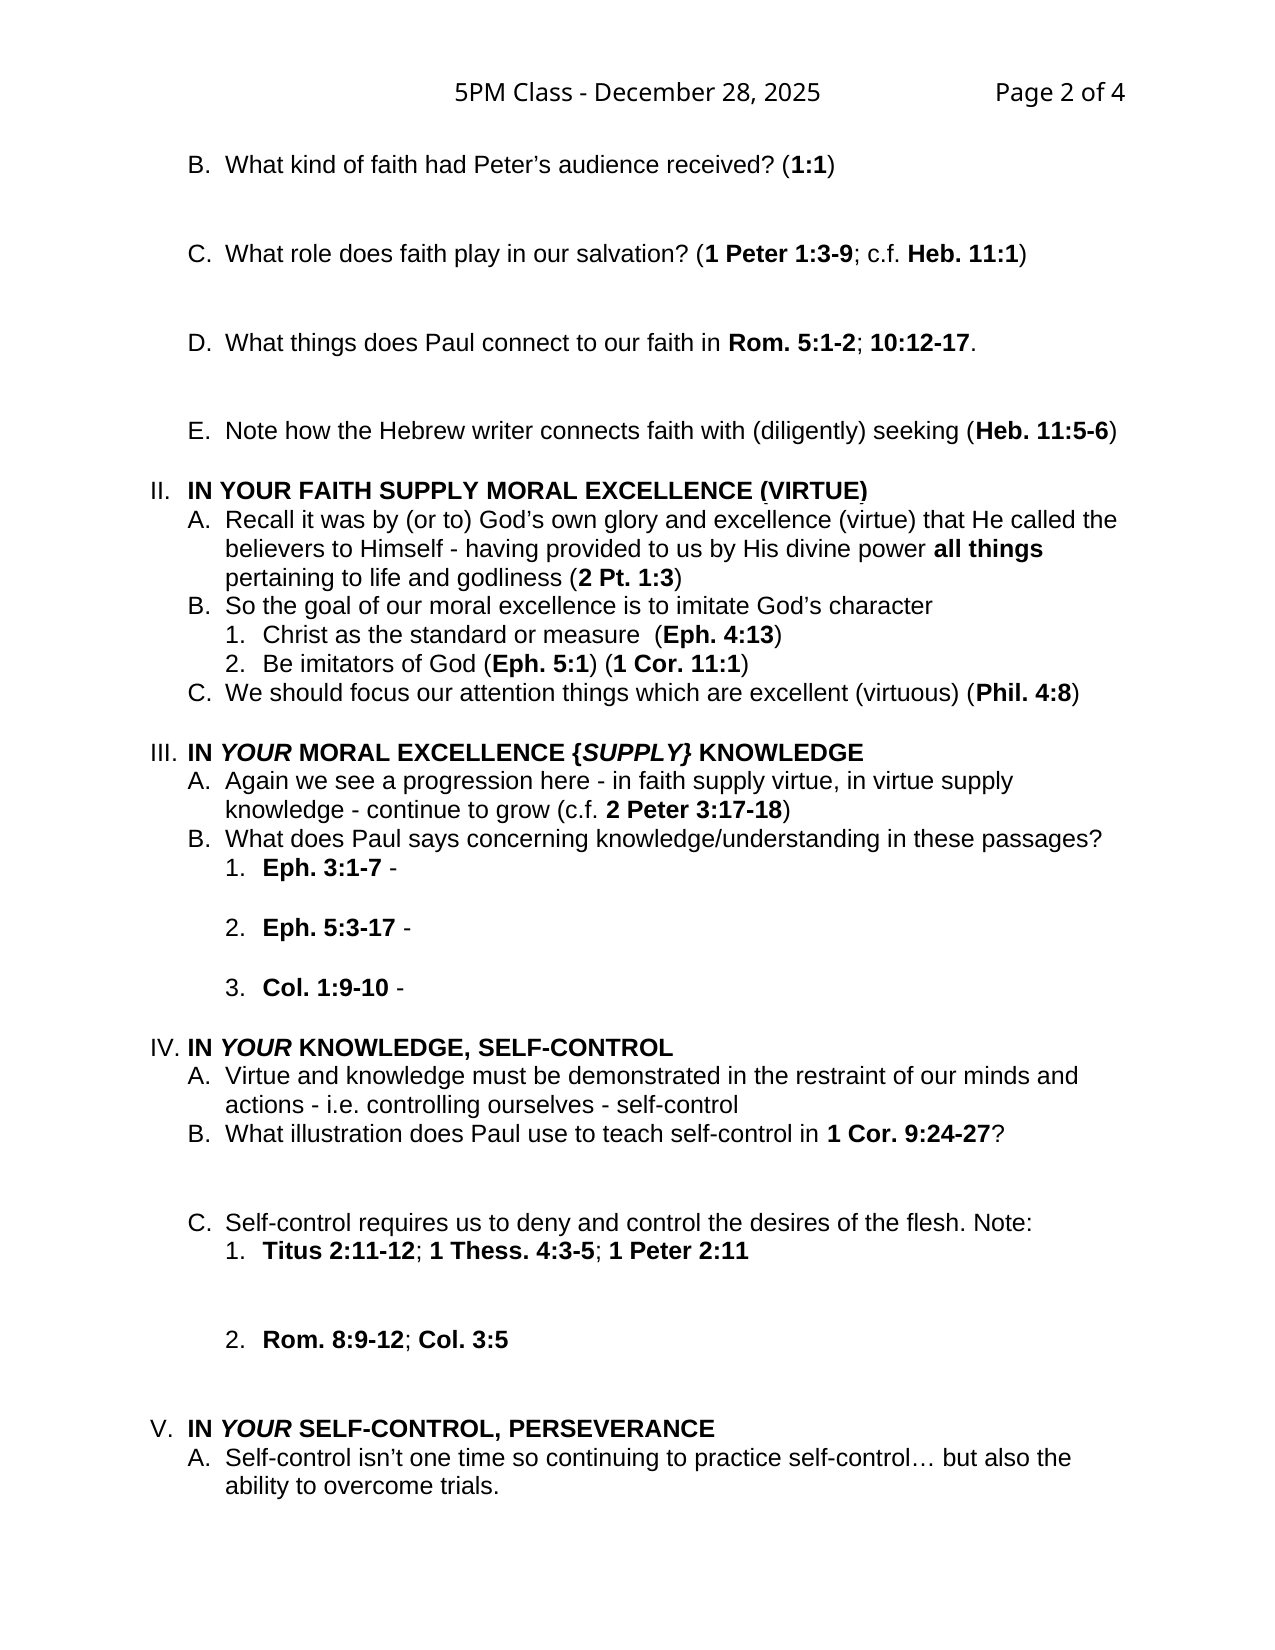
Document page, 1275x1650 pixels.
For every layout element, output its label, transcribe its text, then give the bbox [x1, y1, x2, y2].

list IN YOUR KNOWLEDGE, SELF-CONTROL [150, 1032, 1125, 1061]
list What kind of faith had Peter’s audience received? (1:1) [187, 150, 1125, 239]
list Recall it was by (or to) God’s own glory and excellence (virtue) that He called the believers to Himself - having provided to us by His divine power all things pertaining to life and godliness (2 Pt. 1:3) [187, 505, 1125, 591]
list Eph. 5:3-17 - [225, 912, 1125, 972]
list Virtue and knowledge must be demonstrated in the restraint of our minds and actions - i.e. controlling ourselves - self-control [187, 1061, 1125, 1119]
list IN YOUR MORAL EXCELLENCE {SUPPLY} KNOWLEDGE [150, 737, 1125, 766]
list IN YOUR SELF-CONTROL, PERSEVERANCE [150, 1414, 1125, 1442]
list IN YOUR FAITH SUPPLY MORAL EXCELLENCE (VIRTUE) [150, 476, 1125, 505]
list Col. 1:9-10 - [225, 972, 1125, 1032]
list Self-control requires us to deny and control the desires of the flesh. Note: [187, 1207, 1125, 1236]
list Again we see a progression here - in faith supply virtue, in virtue supply knowledge - continue to grow (c.f. 2 Peter 3:17-18) [187, 766, 1125, 824]
list What does Paul says concerning knowledge/understanding in these passages? [187, 824, 1125, 852]
list What role does faith play in our salvation? (1 Peter 1:3-9; c.f. Heb. 11:1) [187, 239, 1125, 327]
list We should focus our attention things which are excellent (virtuous) (Phil. 4:8) [187, 677, 1125, 737]
list Rom. 8:9-12; Col. 3:5 [225, 1325, 1125, 1414]
list Note how the Hebrew writer connects faith with (diligently) seeking (Heb. 11:5-6) [187, 416, 1125, 476]
list So the goal of our moral excellence is to imitate God’s character [187, 591, 1125, 620]
list Self-control isn’t one time so continuing to practice self-control… but also the ability to overcome trials. [187, 1442, 1125, 1500]
list Be imitators of God (Eph. 5:1) (1 Cor. 11:1) [225, 649, 1125, 677]
list Titus 2:11-12; 1 Thess. 4:3-5; 1 Peter 2:11 [225, 1236, 1125, 1325]
list What things does Paul connect to our faith in Rom. 5:1-2; 10:12-17. [187, 327, 1125, 416]
list Eph. 3:1-7 - [225, 852, 1125, 912]
list What illustration does Paul use to teach self-control in 1 Cor. 9:24-27? [187, 1119, 1125, 1207]
list Christ as the standard or measure (Eph. 4:13) [225, 620, 1125, 649]
